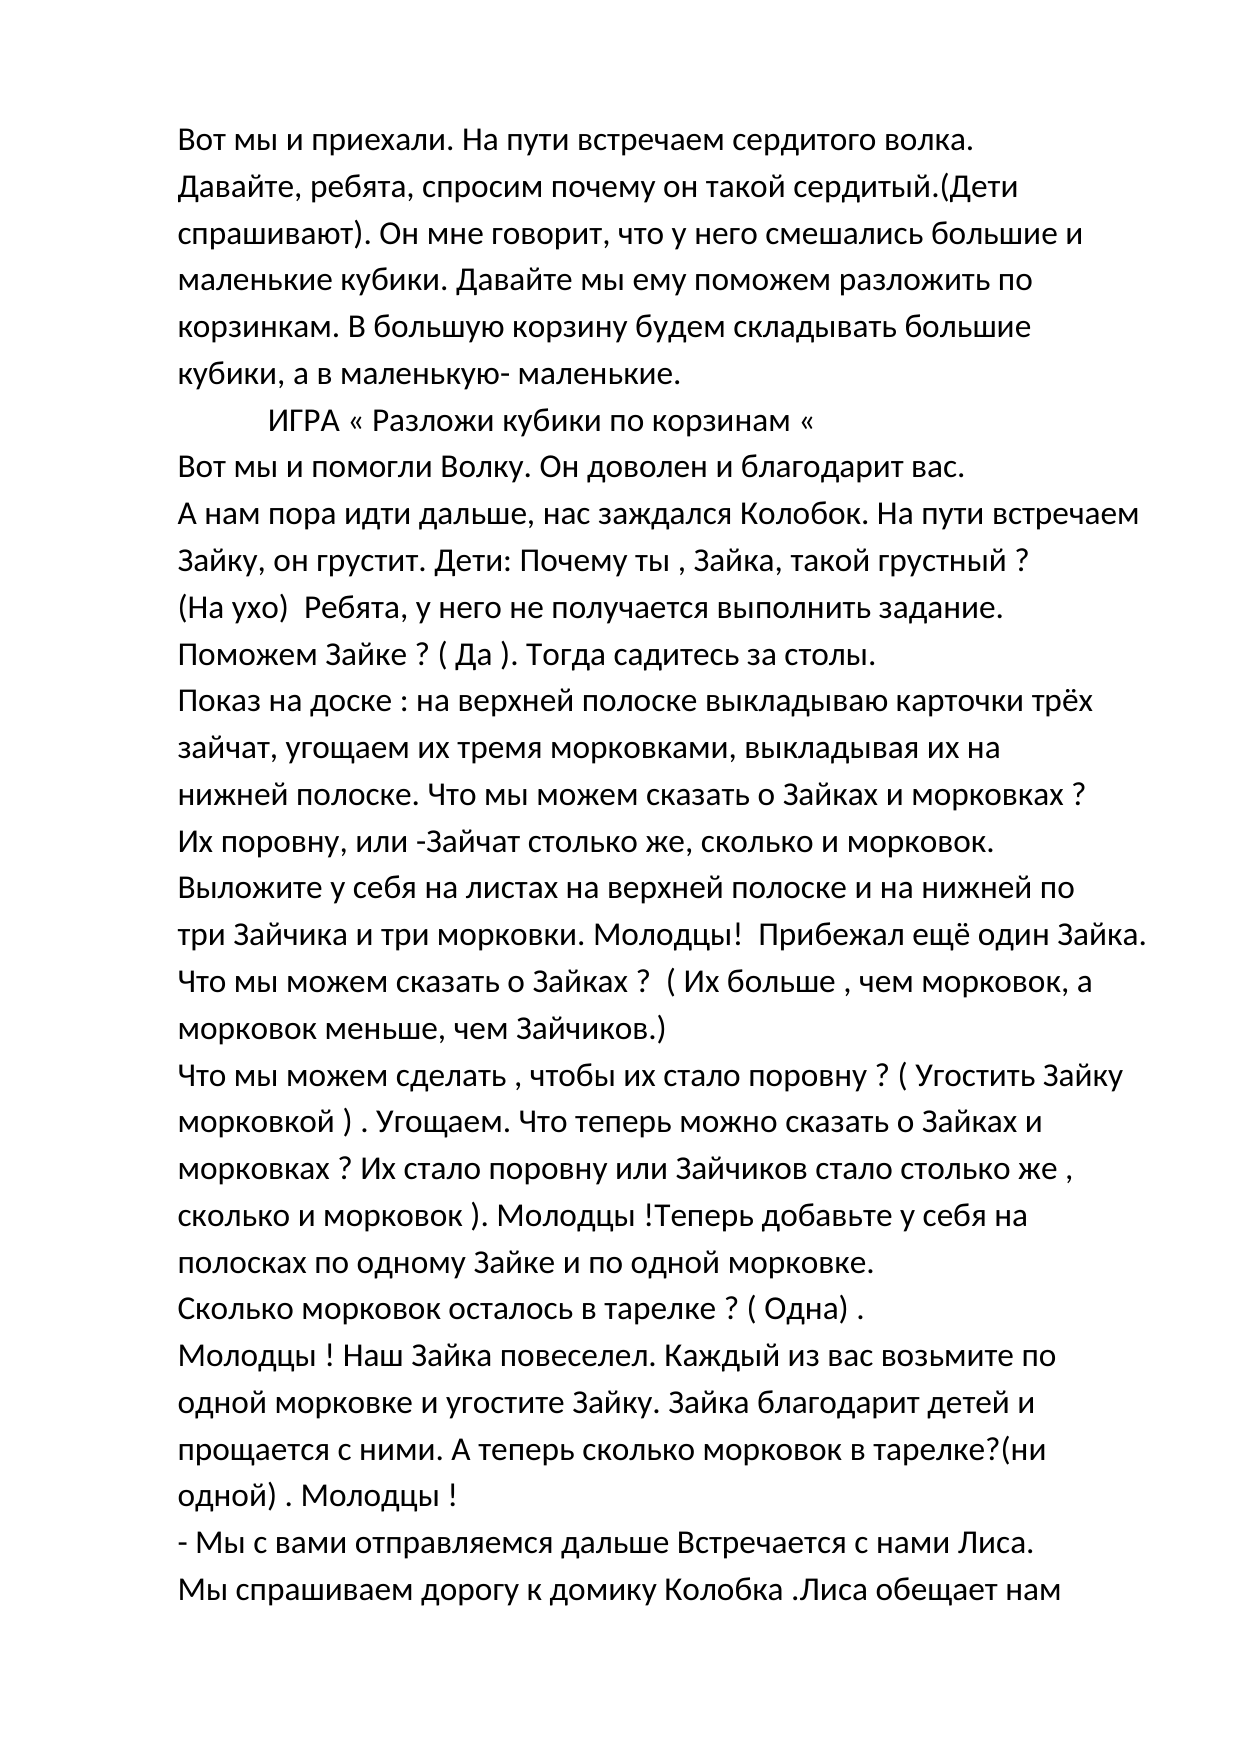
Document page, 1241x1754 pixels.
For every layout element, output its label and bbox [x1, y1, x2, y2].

text [177, 118, 1152, 1609]
